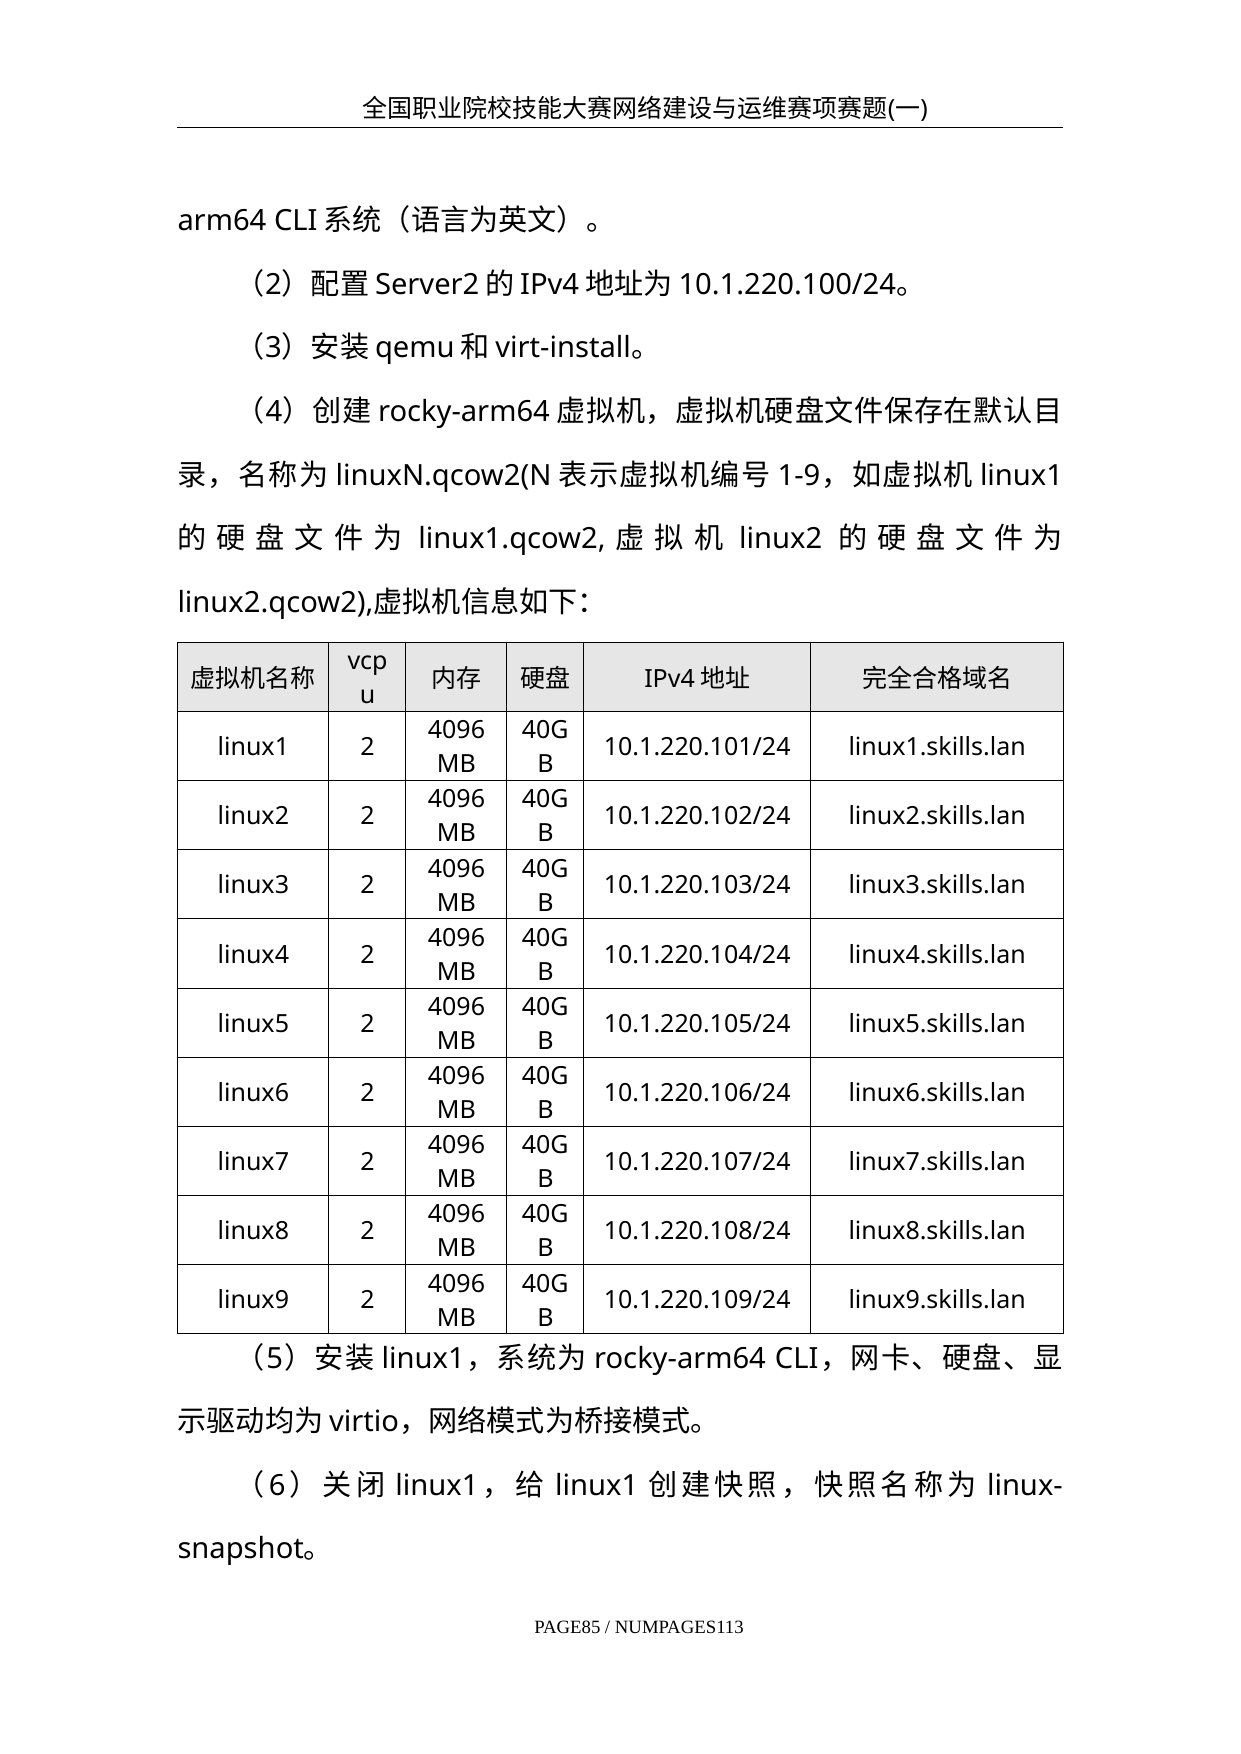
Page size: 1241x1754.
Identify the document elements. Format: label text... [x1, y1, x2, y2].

table_cell 4096MB [406, 1127, 506, 1195]
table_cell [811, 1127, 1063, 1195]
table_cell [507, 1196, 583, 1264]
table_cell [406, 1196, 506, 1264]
table_cell linux2 [178, 781, 328, 849]
list （4）创建rocky-arm64虚拟机，虚拟机硬盘文件保存在默认目录，名称为linuxN.qcow2(N表示虚拟机编号1-9，如虚拟机linux1的硬盘文件为linux1.qcow2,虚拟机linux2的硬盘文件为linux2.qcow2),虚拟机信息如下： [177, 387, 1063, 621]
table_cell 2 [329, 919, 405, 987]
table_cell 40GB [507, 919, 583, 987]
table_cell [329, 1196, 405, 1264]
table_cell linux6 [178, 1058, 328, 1126]
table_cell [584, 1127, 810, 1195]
table_header 内存 [406, 643, 506, 711]
table_cell linux4 [178, 919, 328, 987]
table_cell 2 [329, 850, 405, 918]
table_cell 4096MB [406, 989, 506, 1057]
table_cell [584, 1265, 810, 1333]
table_cell 10.1.220.103/24 [584, 850, 810, 918]
table_cell 10.1.220.105/24 [584, 989, 810, 1057]
table_cell linux3.skills.lan [811, 850, 1063, 918]
table_header vcpu [329, 643, 405, 711]
table_cell linux1.skills.lan [811, 712, 1063, 780]
list （6）关闭linux1，给linux1创建快照，快照名称为linux-snapshot。 [177, 1461, 1063, 1567]
table_cell linux1 [178, 712, 328, 780]
table_cell 40GB [507, 989, 583, 1057]
table_cell 2 [329, 781, 405, 849]
table_cell linux4.skills.lan [811, 919, 1063, 987]
table_cell linux5.skills.lan [811, 989, 1063, 1057]
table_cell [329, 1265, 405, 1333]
table_cell 10.1.220.104/24 [584, 919, 810, 987]
table_cell 40GB [507, 1058, 583, 1126]
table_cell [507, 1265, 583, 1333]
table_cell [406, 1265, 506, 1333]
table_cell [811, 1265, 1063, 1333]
table_cell 40GB [507, 712, 583, 780]
table_header IPv4地址 [584, 643, 810, 711]
table_cell linux7 [178, 1127, 328, 1195]
table_cell 4096MB [406, 1058, 506, 1126]
list （3）安装qemu和virt-install。 [177, 324, 1063, 366]
table_cell 2 [329, 1058, 405, 1126]
table_cell linux5 [178, 989, 328, 1057]
table_cell 2 [329, 712, 405, 780]
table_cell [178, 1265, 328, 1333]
table_cell 10.1.220.106/24 [584, 1058, 810, 1126]
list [177, 197, 1063, 239]
table_header 硬盘 [507, 643, 583, 711]
table_header 虚拟机名称 [178, 643, 328, 711]
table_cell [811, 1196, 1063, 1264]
table_cell 4096MB [406, 850, 506, 918]
table_cell 2 [329, 989, 405, 1057]
table_cell 4096MB [406, 712, 506, 780]
table_cell 2 [329, 1127, 405, 1195]
table_cell 10.1.220.101/24 [584, 712, 810, 780]
table_cell 10.1.220.102/24 [584, 781, 810, 849]
table_cell 4096MB [406, 919, 506, 987]
table_cell 40GB [507, 1127, 583, 1195]
table_cell linux3 [178, 850, 328, 918]
table_cell linux6.skills.lan [811, 1058, 1063, 1126]
table_cell 4096MB [406, 781, 506, 849]
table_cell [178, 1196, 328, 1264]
list （2）配置Server2的IPv4地址为10.1.220.100/24。 [177, 260, 1063, 303]
list （5）安装linux1，系统为rocky-arm64 CLI，网卡、硬盘、显示驱动均为virtio，网络模式为桥接模式。 [177, 1334, 1063, 1440]
table_cell 40GB [507, 850, 583, 918]
table_cell 40GB [507, 781, 583, 849]
table_cell linux2.skills.lan [811, 781, 1063, 849]
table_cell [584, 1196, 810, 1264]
table_header 完全合格域名 [811, 643, 1063, 711]
